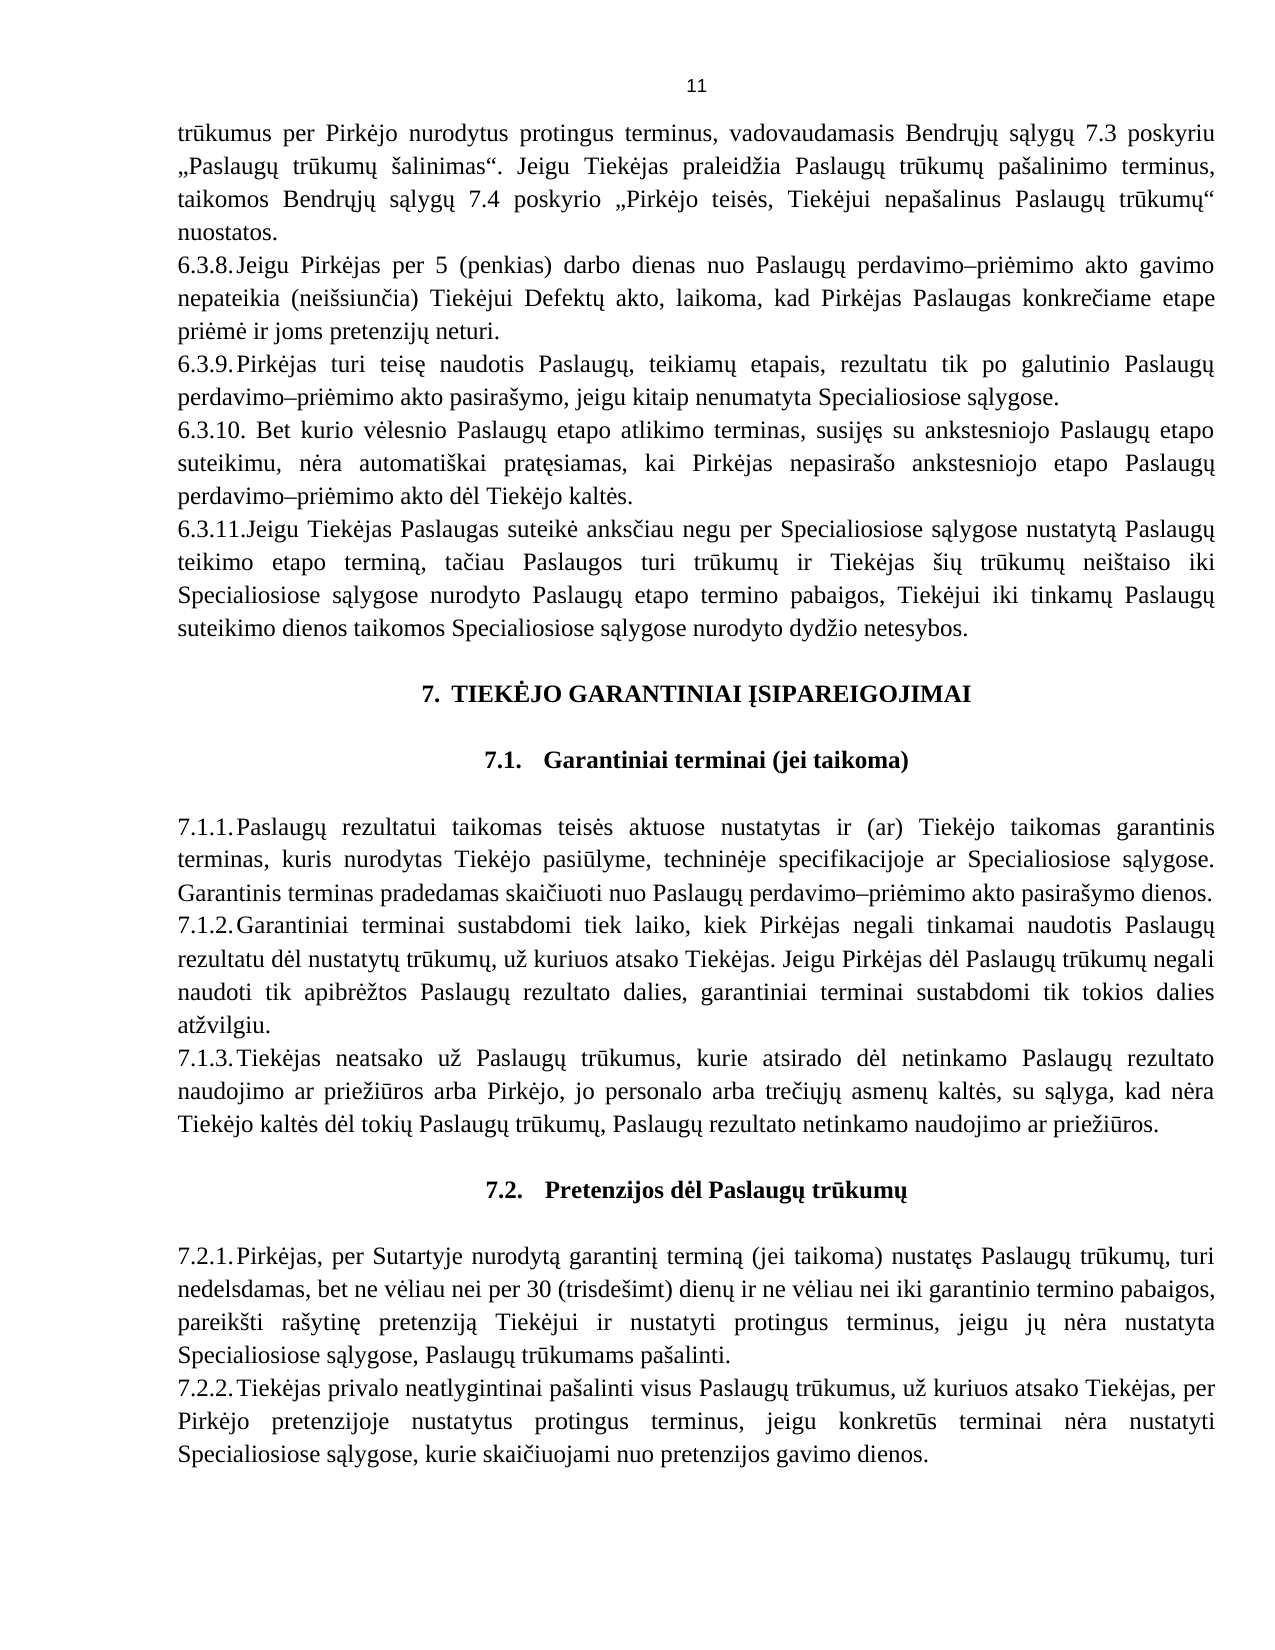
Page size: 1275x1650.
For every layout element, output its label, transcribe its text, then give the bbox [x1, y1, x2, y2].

text 7. Tiekėjo garantiniai įsipareigojimai [177, 679, 1216, 708]
text 6.3.8. Jeigu Pirkėjas per 5 (penkias) darbo dienas nuo Paslaugų perdavimo–priėmimo akto gavimo nepateikia (neišsiunčia) Tiekėjui Defektų akto, laikoma, kad Pirkėjas Paslaugas konkrečiame etape priėmė ir joms pretenzijų neturi. [177, 250, 1216, 345]
text 7.2. Pretenzijos dėl Paslaugų trūkumų [177, 1175, 1216, 1203]
text 6.3.10. Bet kurio vėlesnio Paslaugų etapo atlikimo terminas, susijęs su ankstesniojo Paslaugų etapo suteikimu, nėra automatiškai pratęsiamas, kai Pirkėjas nepasirašo ankstesniojo etapo Paslaugų perdavimo–priėmimo akto dėl Tiekėjo kaltės. [177, 415, 1216, 510]
text 7.1. Garantiniai terminai (jei taikoma) [177, 746, 1216, 774]
text 6.3.9. Pirkėjas turi teisę naudotis Paslaugų, teikiamų etapais, rezultatu tik po galutinio Paslaugų perdavimo–priėmimo akto pasirašymo, jeigu kitaip nenumatyta Specialiosiose sąlygose. [177, 349, 1216, 411]
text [177, 118, 1216, 246]
text 7.2.2. Tiekėjas privalo neatlygintinai pašalinti visus Paslaugų trūkumus, už kuriuos atsako Tiekėjas, per Pirkėjo pretenzijoje nustatytus protingus terminus, jeigu konkretūs terminai nėra nustatyti Specialiosiose sąlygose, kurie skaičiuojami nuo pretenzijos gavimo dienos. [177, 1373, 1216, 1468]
text 7.2.1. Pirkėjas, per Sutartyje nurodytą garantinį terminą (jei taikoma) nustatęs Paslaugų trūkumų, turi nedelsdamas, bet ne vėliau nei per 30 (trisdešimt) dienų ir ne vėliau nei iki garantinio termino pabaigos, pareikšti rašytinę pretenziją Tiekėjui ir nustatyti protingus terminus, jeigu jų nėra nustatyta Specialiosiose sąlygose, Paslaugų trūkumams pašalinti. [177, 1241, 1216, 1369]
text 7.1.3. Tiekėjas neatsako už Paslaugų trūkumus, kurie atsirado dėl netinkamo Paslaugų rezultato naudojimo ar priežiūros arba Pirkėjo, jo personalo arba trečiųjų asmenų kaltės, su sąlyga, kad nėra Tiekėjo kaltės dėl tokių Paslaugų trūkumų, Paslaugų rezultato netinkamo naudojimo ar priežiūros. [177, 1043, 1216, 1137]
text 7.1.1. Paslaugų rezultatui taikomas teisės aktuose nustatytas ir (ar) Tiekėjo taikomas garantinis terminas, kuris nurodytas Tiekėjo pasiūlyme, techninėje specifikacijoje ar Specialiosiose sąlygose. Garantinis terminas pradedamas skaičiuoti nuo Paslaugų perdavimo–priėmimo akto pasirašymo dienos. [177, 812, 1216, 906]
text 6.3.11.Jeigu Tiekėjas Paslaugas suteikė anksčiau negu per Specialiosiose sąlygose nustatytą Paslaugų teikimo etapo terminą, tačiau Paslaugos turi trūkumų ir Tiekėjas šių trūkumų neištaiso iki Specialiosiose sąlygose nurodyto Paslaugų etapo termino pabaigos, Tiekėjui iki tinkamų Paslaugų suteikimo dienos taikomos Specialiosiose sąlygose nurodyto dydžio netesybos. [177, 514, 1216, 642]
text 7.1.2. Garantiniai terminai sustabdomi tiek laiko, kiek Pirkėjas negali tinkamai naudotis Paslaugų rezultatu dėl nustatytų trūkumų, už kuriuos atsako Tiekėjas. Jeigu Pirkėjas dėl Paslaugų trūkumų negali naudoti tik apibrėžtos Paslaugų rezultato dalies, garantiniai terminai sustabdomi tik tokios dalies atžvilgiu. [177, 911, 1216, 1038]
